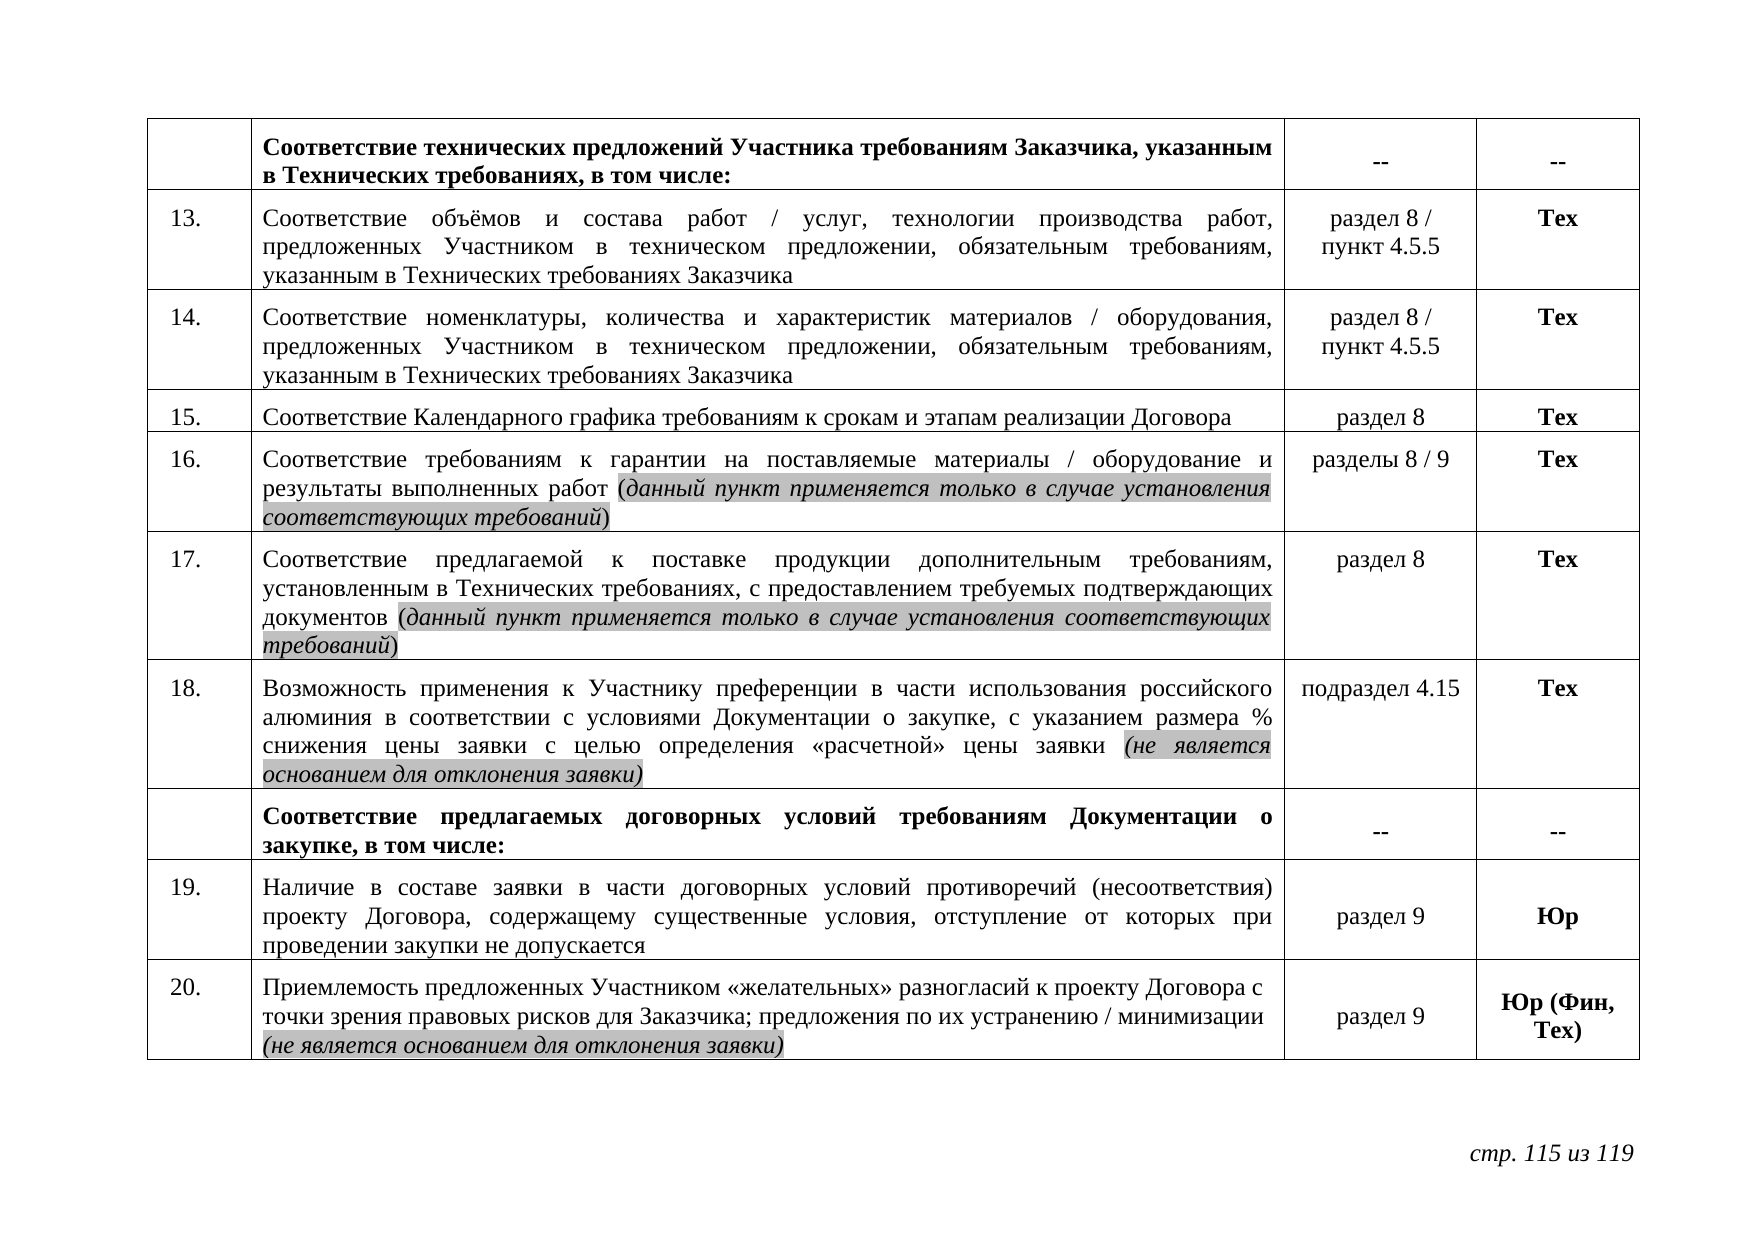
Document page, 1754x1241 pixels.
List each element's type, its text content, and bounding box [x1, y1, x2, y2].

table_cell Тех [1477, 190, 1639, 289]
table_cell [148, 390, 251, 431]
table_cell подраздел 4.15 [1285, 660, 1476, 788]
table_cell Тех [1477, 432, 1639, 531]
table_cell раздел 9 [1285, 960, 1476, 1058]
table_cell -- [1477, 119, 1639, 189]
table_cell [148, 789, 251, 859]
table_cell раздел 8 / пункт 4.5.5 [1285, 290, 1476, 389]
table_cell Соответствие требованиям к гарантии на поставляемые материалы / оборудование и результаты выполненных работ (данный пункт применяется только в случае установления соответствующих требований) [252, 432, 1284, 531]
table_cell раздел 8 / пункт 4.5.5 [1285, 190, 1476, 289]
table_cell Соответствие Календарного графика требованиям к срокам и этапам реализации Договора [252, 390, 1284, 431]
table_cell Приемлемость предложенных Участником «желательных» разногласий к проекту Договора с точки зрения правовых рисков для Заказчика; предложения по их устранению / минимизации (не является основанием для отклонения заявки) [252, 960, 1284, 1058]
table_cell Соответствие номенклатуры, количества и характеристик материалов / оборудования, предложенных Участником в техническом предложении, обязательным требованиям, указанным в Технических требованиях Заказчика [252, 290, 1284, 389]
table_cell Соответствие предлагаемой к поставке продукции дополнительным требованиям, установленным в Технических требованиях, с предоставлением требуемых подтверждающих документов (данный пункт применяется только в случае установления соответствующих требований) [252, 532, 1284, 659]
table_cell Тех [1477, 660, 1639, 788]
table_cell [148, 190, 251, 289]
table_cell Юр (Фин, Тех) [1477, 960, 1639, 1058]
table_cell [148, 290, 251, 389]
table_cell -- [1285, 119, 1476, 189]
table_cell [148, 532, 251, 659]
table_cell Наличие в составе заявки в части договорных условий противоречий (несоответствия) проекту Договора, содержащему существенные условия, отступление от которых при проведении закупки не допускается [252, 860, 1284, 959]
table_cell Юр [1477, 860, 1639, 959]
table_cell [148, 119, 251, 189]
table_cell Возможность применения к Участнику преференции в части использования российского алюминия в соответствии с условиями Документации о закупке, с указанием размера % снижения цены заявки с целью определения «расчетной» цены заявки (не является основанием для отклонения заявки) [252, 660, 1284, 788]
table_cell раздел 8 [1285, 532, 1476, 659]
table_cell Тех [1477, 532, 1639, 659]
table_cell Тех [1477, 390, 1639, 431]
table_cell [148, 432, 251, 531]
table_cell раздел 9 [1285, 860, 1476, 959]
table_cell раздел 8 [1285, 390, 1476, 431]
table_cell [148, 960, 251, 1058]
table_cell Соответствие объёмов и состава работ / услуг, технологии производства работ, предложенных Участником в техническом предложении, обязательным требованиям, указанным в Технических требованиях Заказчика [252, 190, 1284, 289]
table_cell [148, 660, 251, 788]
table_cell разделы 8 / 9 [1285, 432, 1476, 531]
table_cell -- [1285, 789, 1476, 859]
table_cell Соответствие предлагаемых договорных условий требованиям Документации о закупке, в том числе: [252, 789, 1284, 859]
table_cell -- [1477, 789, 1639, 859]
table_cell Соответствие технических предложений Участника требованиям Заказчика, указанным в Технических требованиях, в том числе: [252, 119, 1284, 189]
table_cell Тех [1477, 290, 1639, 389]
table_cell [148, 860, 251, 959]
